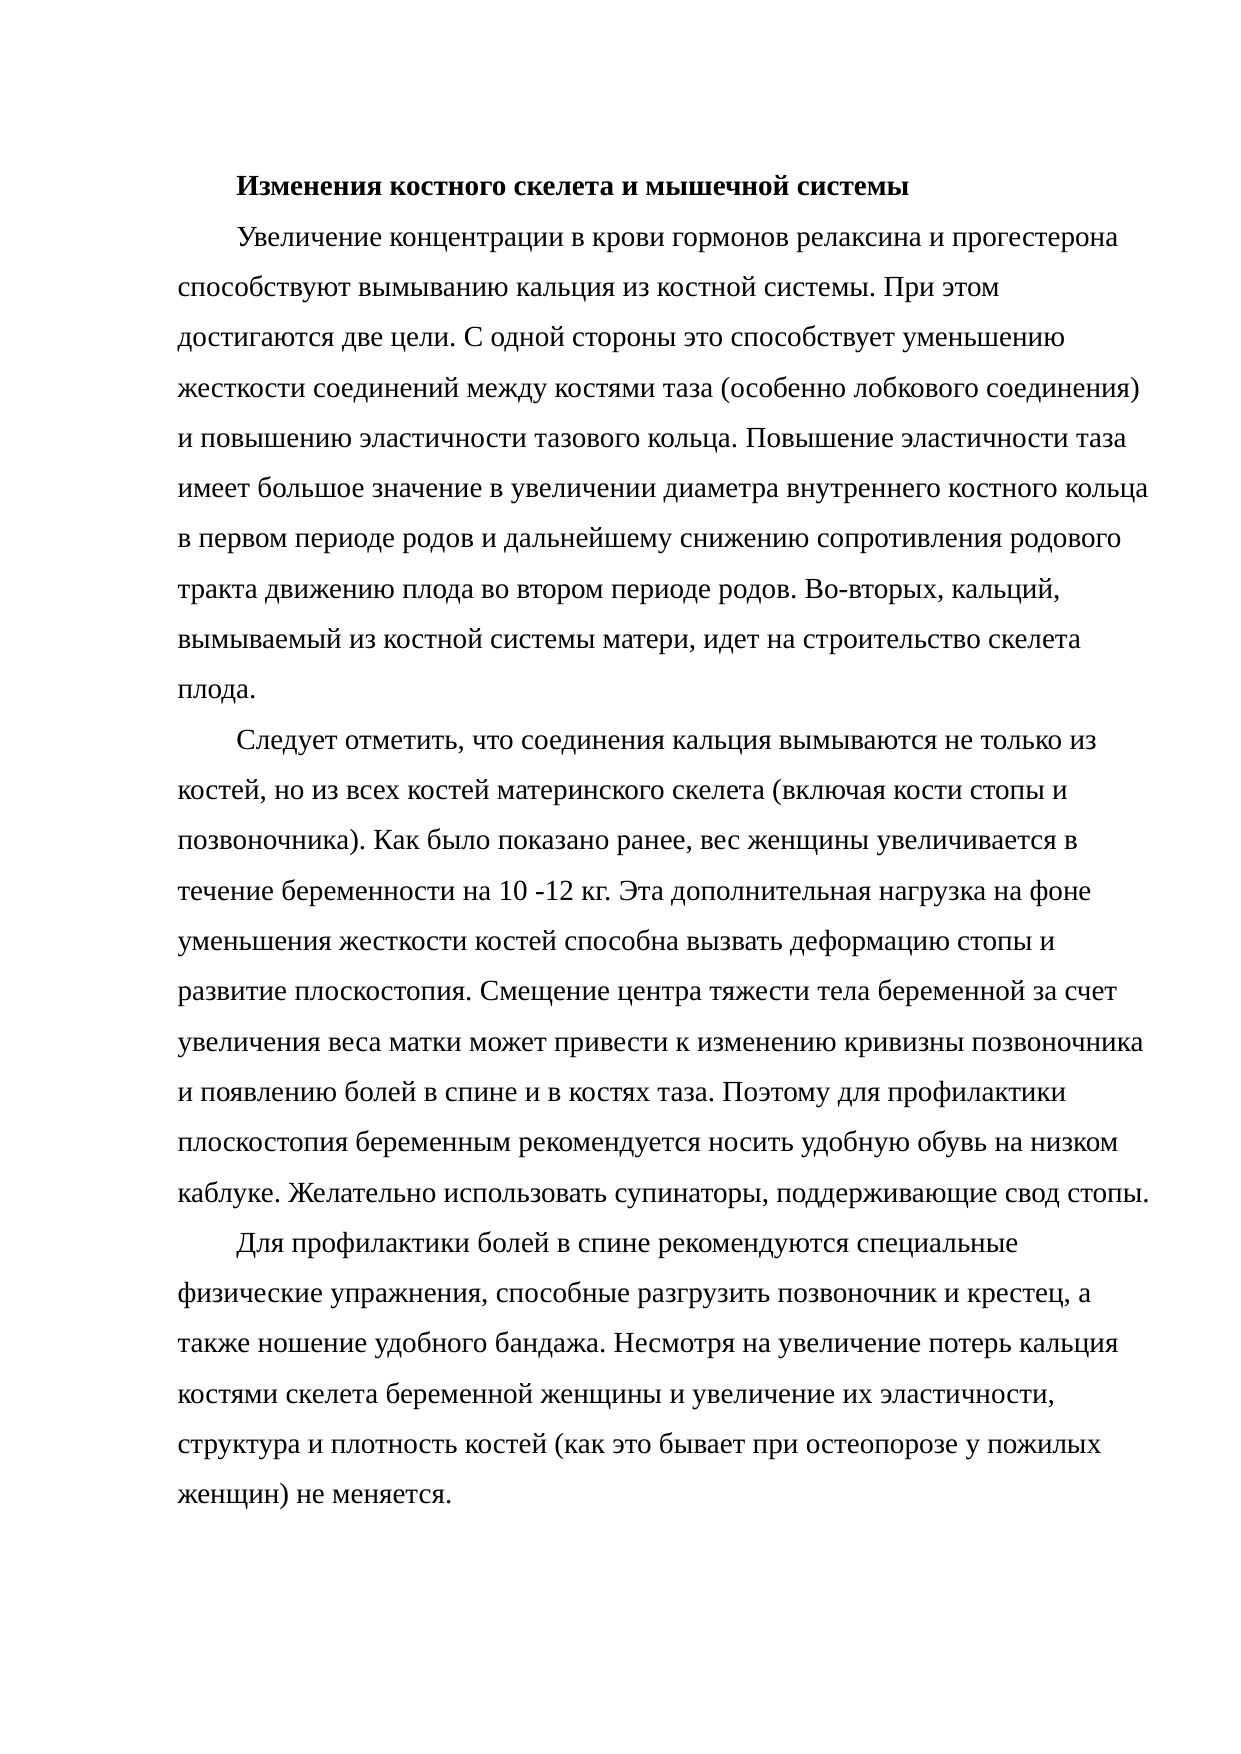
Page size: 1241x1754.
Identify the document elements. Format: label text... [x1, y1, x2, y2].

subtitle Следует отметить, что соединения кальция вымываются не только из костей, но из всех костей материнского скелета (включая кости стопы и позвоночника). Как было показано ранее, вес женщины увеличивается в течение беременности на 10 -12 кг. Эта дополнительная нагрузка на фоне уменьшения жесткости костей способна вызвать деформацию стопы и развитие плоскостопия. Смещение центра тяжести тела беременной за счет увеличения веса матки может привести к изменению кривизны позвоночника и появлению болей в спине и в костях таза. Поэтому для профилактики плоскостопия беременным рекомендуется носить удобную обувь на низком каблуке. Желательно использовать супинаторы, поддерживающие свод стопы. [177, 722, 1152, 1208]
subtitle Увеличение концентрации в крови гормонов релаксина и прогестерона способствуют вымыванию кальция из костной системы. При этом достигаются две цели. С одной стороны это способствует уменьшению жесткости соединений между костями таза (особенно лобкового соединения) и повышению эластичности тазового кольца. Повышение эластичности таза имеет большое значение в увеличении диаметра внутреннего костного кольца в первом периоде родов и дальнейшему снижению сопротивления родового тракта движению плода во втором периоде родов. Во-вторых, кальций, вымываемый из костной системы матери, идет на строительство скелета плода. [177, 219, 1152, 705]
subtitle Изменения костного скелета и мышечной системы [177, 168, 1152, 202]
subtitle Для профилактики болей в спине рекомендуются специальные физические упражнения, способные разгрузить позвоночник и крестец, а также ношение удобного бандажа. Несмотря на увеличение потерь кальция костями скелета беременной женщины и увеличение их эластичности, структура и плотность костей (как это бывает при остеопорозе у пожилых женщин) не меняется. [177, 1225, 1152, 1596]
